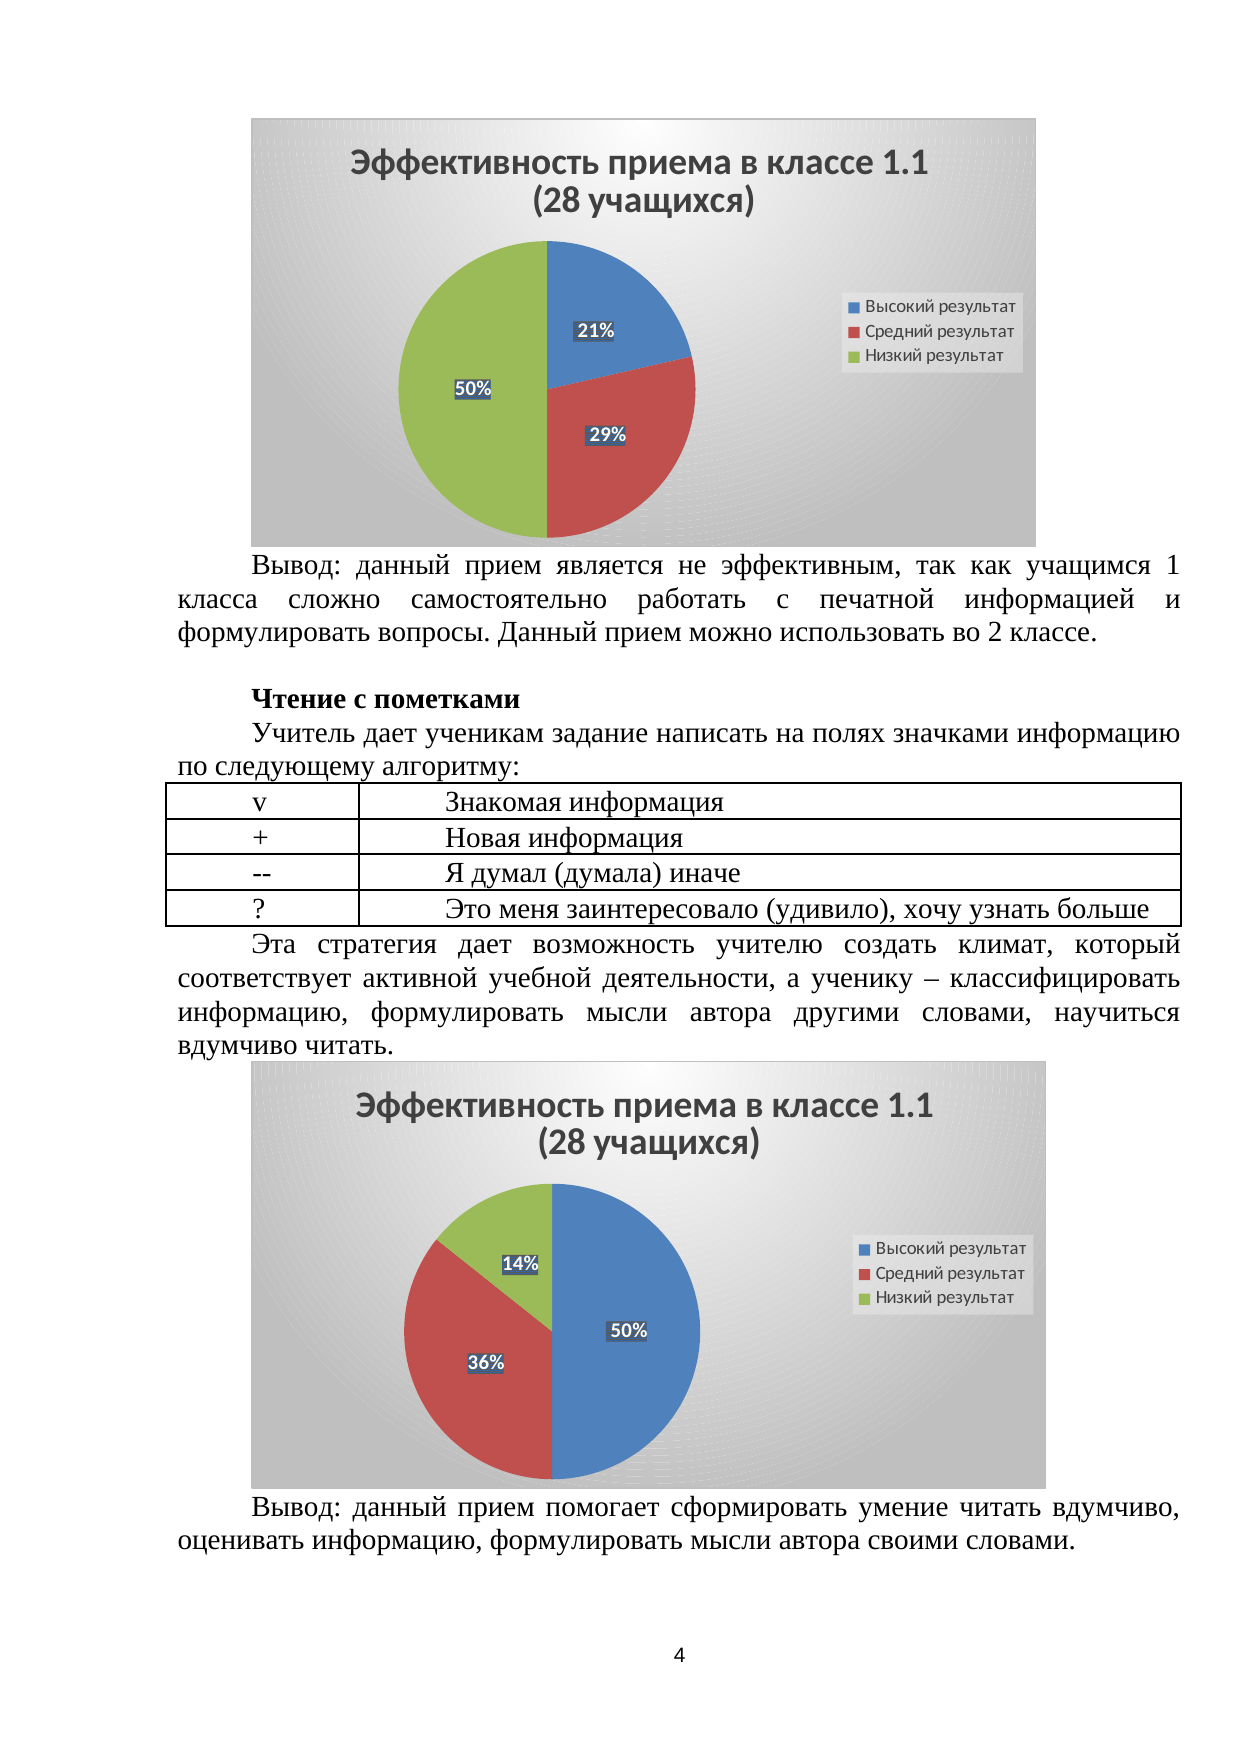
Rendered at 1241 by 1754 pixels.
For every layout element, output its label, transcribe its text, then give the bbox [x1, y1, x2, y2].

text Вывод: данный прием помогает сформировать умение читать вдумчиво, оценивать информацию, формулировать мысли автора своими словами. [177, 1489, 1181, 1556]
text Учитель дает ученикам задание написать на полях значками информацию по следующему алгоритму: [177, 715, 1181, 782]
table_cell -- [167, 855, 358, 889]
table_cell ? [167, 891, 358, 924]
table_cell + [167, 820, 358, 853]
table_cell Новая информация [360, 820, 1180, 853]
text Чтение с пометками [177, 681, 1181, 715]
table_header v [167, 784, 358, 818]
table_cell Я думал (думала) иначе [360, 855, 1180, 889]
table_cell Это меня заинтересовало (удивило), хочу узнать больше [360, 891, 1180, 924]
table_header Знакомая информация [360, 784, 1180, 818]
text Эта стратегия дает возможность учителю создать климат, который соответствует активной учебной деятельности, а ученику – классифицировать информацию, формулировать мысли автора другими словами, научиться вдумчиво читать. [177, 927, 1181, 1061]
text Вывод: данный прием является не эффективным, так как учащимся 1 класса сложно самостоятельно работать с печатной информацией и формулировать вопросы. Данный прием можно использовать во 2 классе. [177, 547, 1181, 648]
